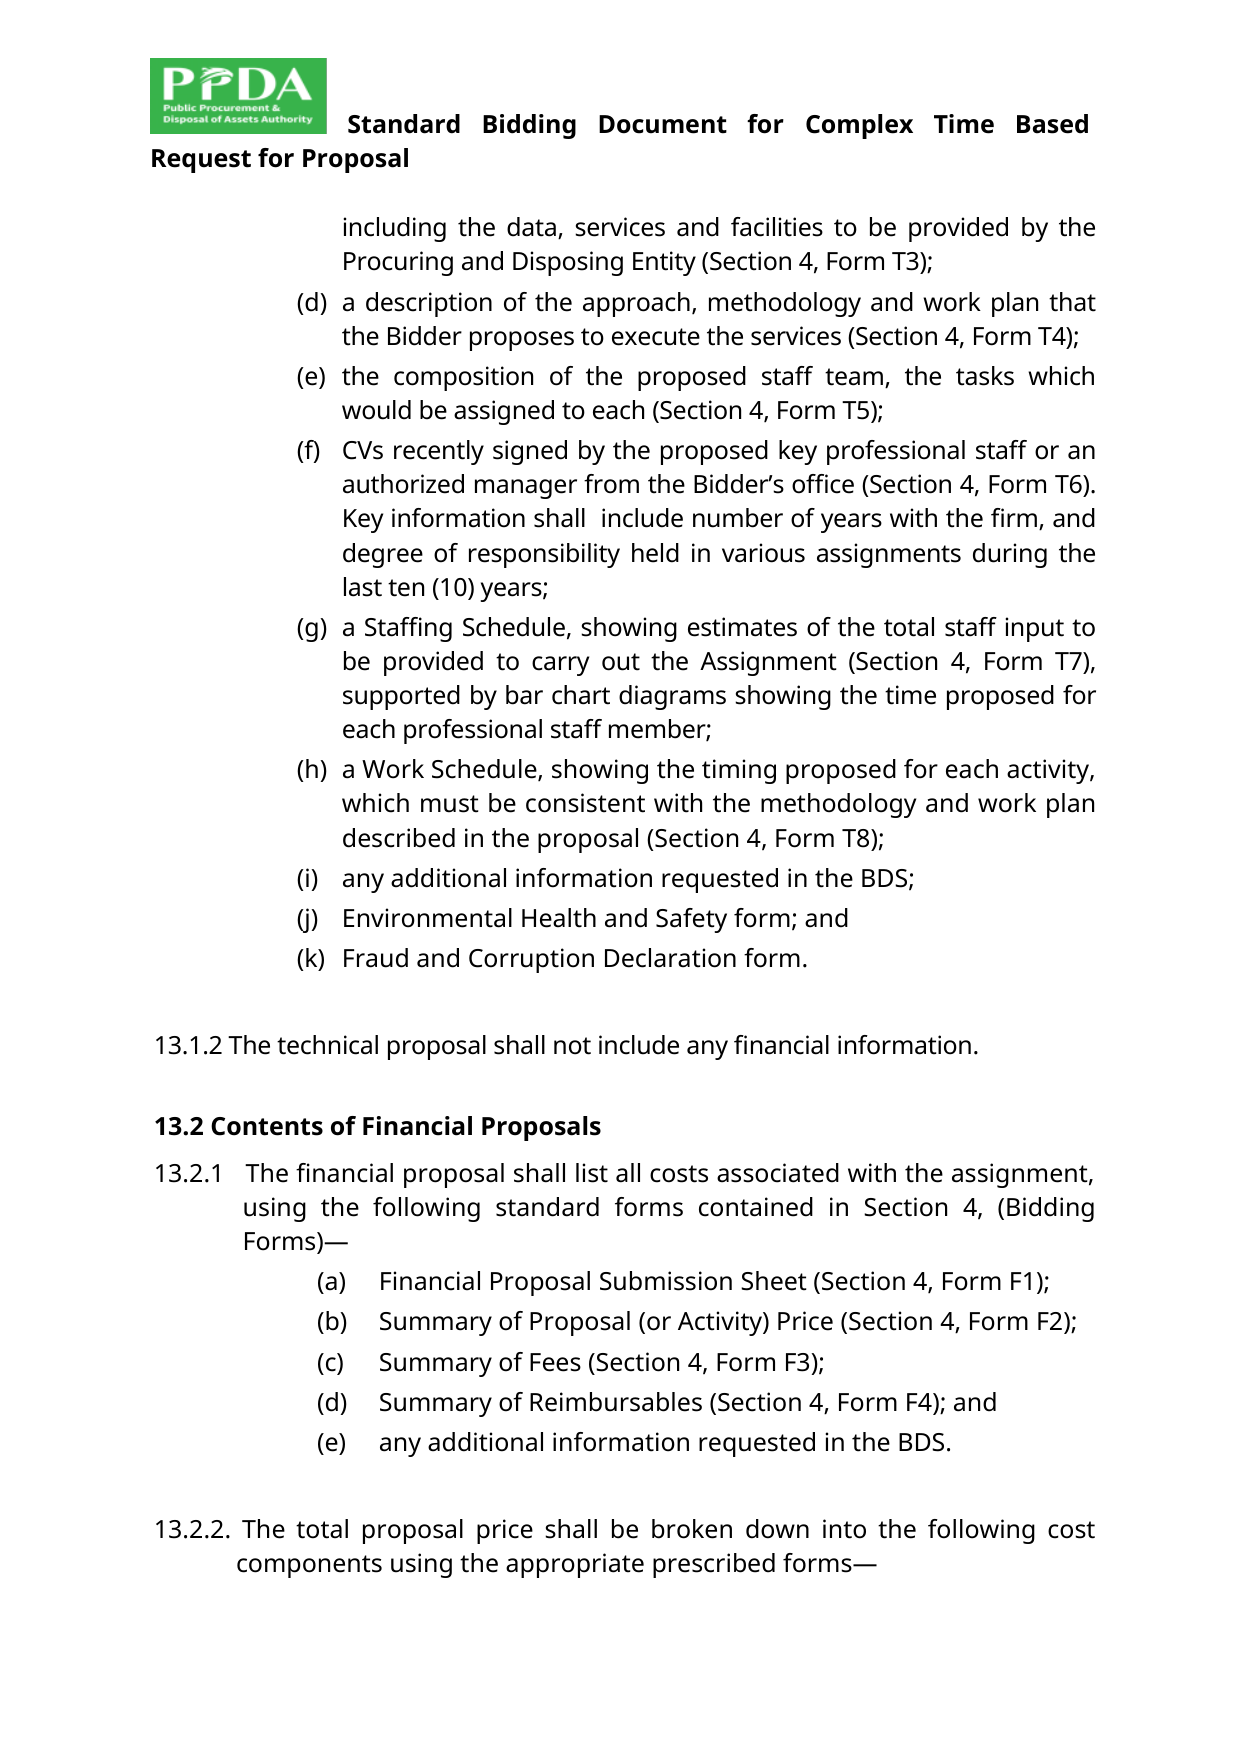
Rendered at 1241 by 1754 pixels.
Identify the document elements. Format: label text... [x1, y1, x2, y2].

table_cell 13.2 Contents of Financial Proposals [143, 1109, 1106, 1143]
picture [150, 58, 328, 134]
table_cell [143, 1143, 1108, 1580]
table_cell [143, 204, 1108, 1109]
